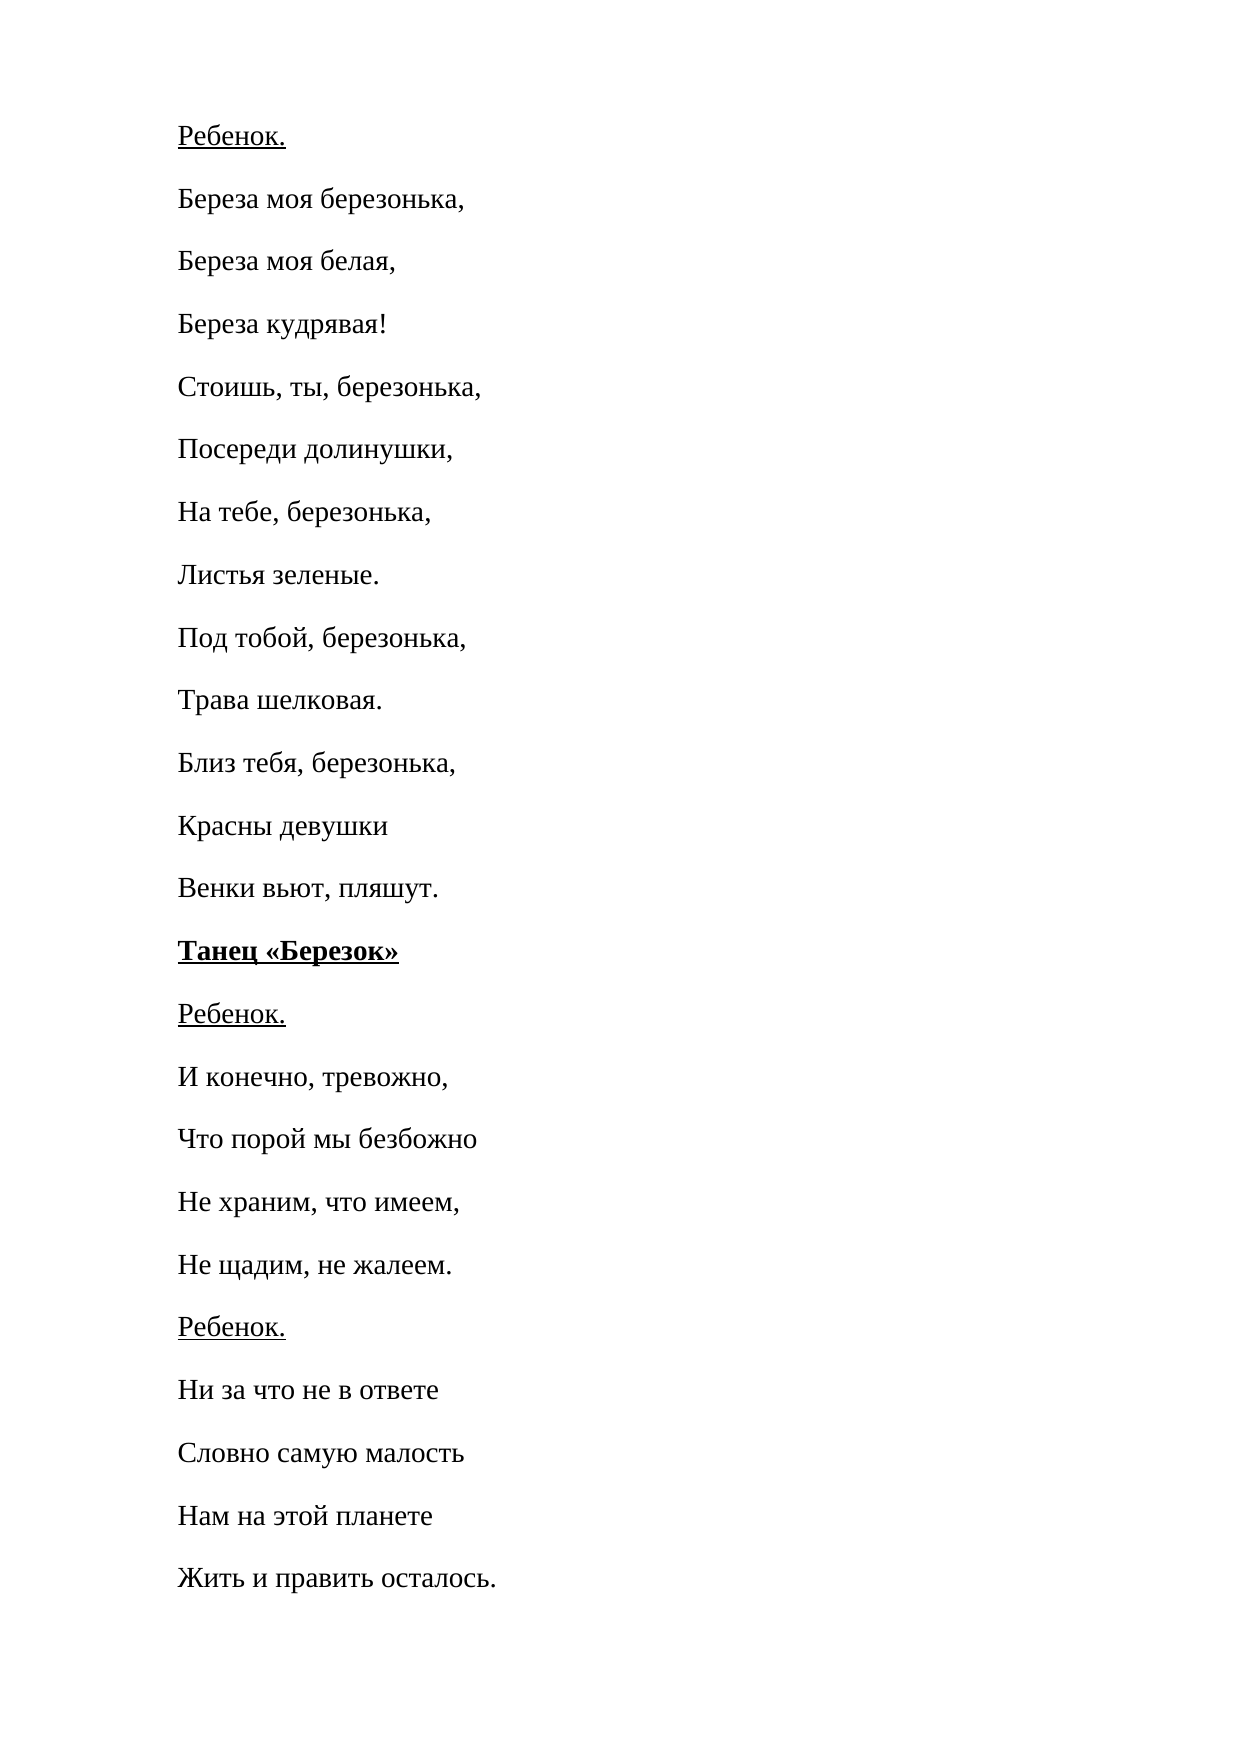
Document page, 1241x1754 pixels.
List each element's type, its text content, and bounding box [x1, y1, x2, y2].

text Нам на этой планете [177, 1498, 1152, 1531]
text Листья зеленые. [177, 557, 1152, 591]
text И конечно, тревожно, [177, 1059, 1152, 1092]
text Венки вьют, пляшут. [177, 871, 1152, 904]
text Танец «Березок» [177, 933, 1152, 967]
text Близ тебя, березонька, [177, 745, 1152, 779]
text Что порой мы безбожно [177, 1121, 1152, 1155]
text Не храним, что имеем, [177, 1184, 1152, 1218]
text Под тобой, березонька, [177, 620, 1152, 653]
text Словно самую малость [177, 1435, 1152, 1468]
text Береза моя белая, [177, 243, 1152, 277]
text Береза моя березонька, [177, 181, 1152, 214]
text Жить и править осталось. [177, 1560, 1152, 1594]
text Ребенок. [177, 118, 1152, 152]
text Стоишь, ты, березонька, [177, 369, 1152, 402]
text Посереди долинушки, [177, 432, 1152, 465]
text Ребенок. [177, 1309, 1152, 1343]
text На тебе, березонька, [177, 494, 1152, 528]
text Береза кудрявая! [177, 306, 1152, 340]
text Ни за что не в ответе [177, 1372, 1152, 1406]
text Ребенок. [177, 996, 1152, 1029]
text Не щадим, не жалеем. [177, 1247, 1152, 1280]
text Трава шелковая. [177, 682, 1152, 716]
text Красны девушки [177, 808, 1152, 841]
